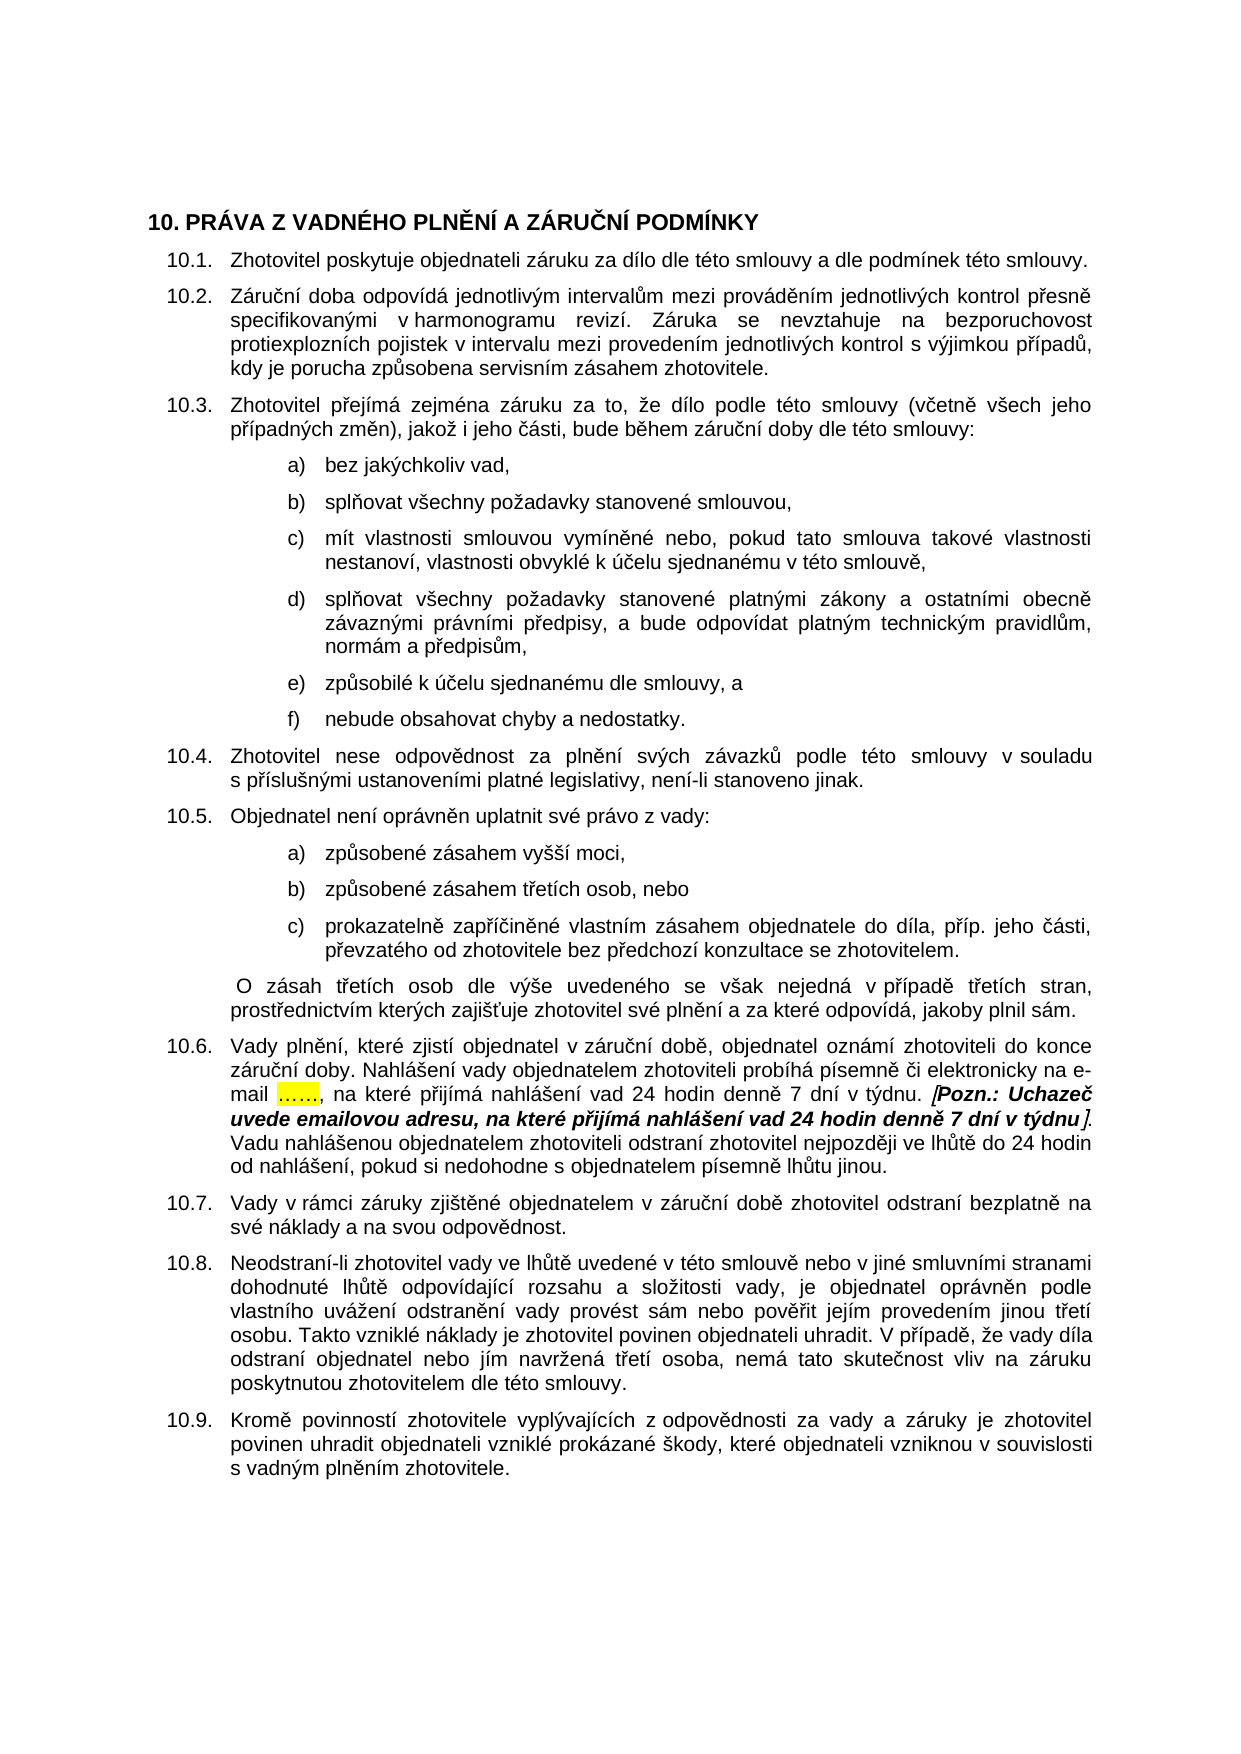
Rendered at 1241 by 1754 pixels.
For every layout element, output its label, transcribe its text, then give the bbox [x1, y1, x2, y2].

text Zhotovitel nese odpovědnost za plnění svých závazků podle této smlouvy v souladu s příslušnými ustanoveními platné legislativy, není-li stanoveno jinak. [166, 744, 1093, 792]
list splňovat všechny požadavky stanovené smlouvou, [287, 489, 1093, 513]
subtitle PRÁVA Z VADNÉHO PLNĚNÍ A ZÁRUČNÍ PODMÍNKY [148, 209, 1093, 235]
text Kromě povinností zhotovitele vyplývajících z odpovědnosti za vady a záruky je zhotovitel povinen uhradit objednateli vzniklé prokázané škody, které objednateli vzniknou v souvislosti s vadným plněním zhotovitele. [166, 1407, 1093, 1479]
text Záruční doba odpovídá jednotlivým intervalům mezi prováděním jednotlivých kontrol přesně specifikovanými v harmonogramu revizí. Záruka se nevztahuje na bezporuchovost protiexplozních pojistek v intervalu mezi provedením jednotlivých kontrol s výjimkou případů, kdy je porucha způsobena servisním zásahem zhotovitele. [166, 284, 1093, 380]
text Zhotovitel přejímá zejména záruku za to, že dílo podle této smlouvy (včetně všech jeho případných změn), jakož i jeho části, bude během záruční doby dle této smlouvy: [166, 393, 1093, 441]
list bez jakýchkoliv vad, [287, 453, 1093, 477]
list způsobené zásahem třetích osob, nebo [287, 877, 1093, 901]
text Vady v rámci záruky zjištěné objednatelem v záruční době zhotovitel odstraní bezplatně na své náklady a na svou odpovědnost. [166, 1191, 1093, 1239]
list způsobené zásahem vyšší moci, [287, 841, 1093, 864]
text Vady plnění, které zjistí objednatel v záruční době, objednatel oznámí zhotoviteli do konce záruční doby. Nahlášení vady objednatelem zhotoviteli probíhá písemně či elektronicky na e-mail ……, na které přijímá nahlášení vad 24 hodin denně 7 dní v týdnu. Pozn.: Uchazeč uvede emailovou adresu, na které přijímá nahlášení vad 24 hodin denně 7 dní v týdnu. Vadu nahlášenou objednatelem zhotoviteli odstraní zhotovitel nejpozději ve lhůtě do 24 hodin od nahlášení, pokud si nedohodne s objednatelem písemně lhůtu jinou. [166, 1034, 1093, 1178]
list mít vlastnosti smlouvou vymíněné nebo, pokud tato smlouva takové vlastnosti nestanoví, vlastnosti obvyklé k účelu sjednanému v této smlouvě, [287, 526, 1093, 574]
list způsobilé k účelu sjednanému dle smlouvy, a [287, 671, 1093, 695]
list prokazatelně zapříčiněné vlastním zásahem objednatele do díla, příp. jeho části, převzatého od zhotovitele bez předchozí konzultace se zhotovitelem. [287, 913, 1093, 961]
text Objednatel není oprávněn uplatnit své právo z vady: [166, 804, 1093, 828]
list O zásah třetích osob dle výše uvedeného se však nejedná v případě třetích stran, prostřednictvím kterých zajišťuje zhotovitel své plnění a za které odpovídá, jakoby plnil sám. [221, 974, 1093, 1022]
text Neodstraní-li zhotovitel vady ve lhůtě uvedené v této smlouvě nebo v jiné smluvními stranami dohodnuté lhůtě odpovídající rozsahu a složitosti vady, je objednatel oprávněn podle vlastního uvážení odstranění vady provést sám nebo pověřit jejím provedením jinou třetí osobu. Takto vzniklé náklady je zhotovitel povinen objednateli uhradit. V případě, že vady díla odstraní objednatel nebo jím navržená třetí osoba, nemá tato skutečnost vliv na záruku poskytnutou zhotovitelem dle této smlouvy. [166, 1251, 1093, 1395]
list nebude obsahovat chyby a nedostatky. [287, 707, 1093, 731]
text Zhotovitel poskytuje objednateli záruku za dílo dle této smlouvy a dle podmínek této smlouvy. [166, 248, 1093, 272]
list splňovat všechny požadavky stanovené platnými zákony a ostatními obecně závaznými právními předpisy, a bude odpovídat platným technickým pravidlům, normám a předpisům, [287, 586, 1093, 658]
